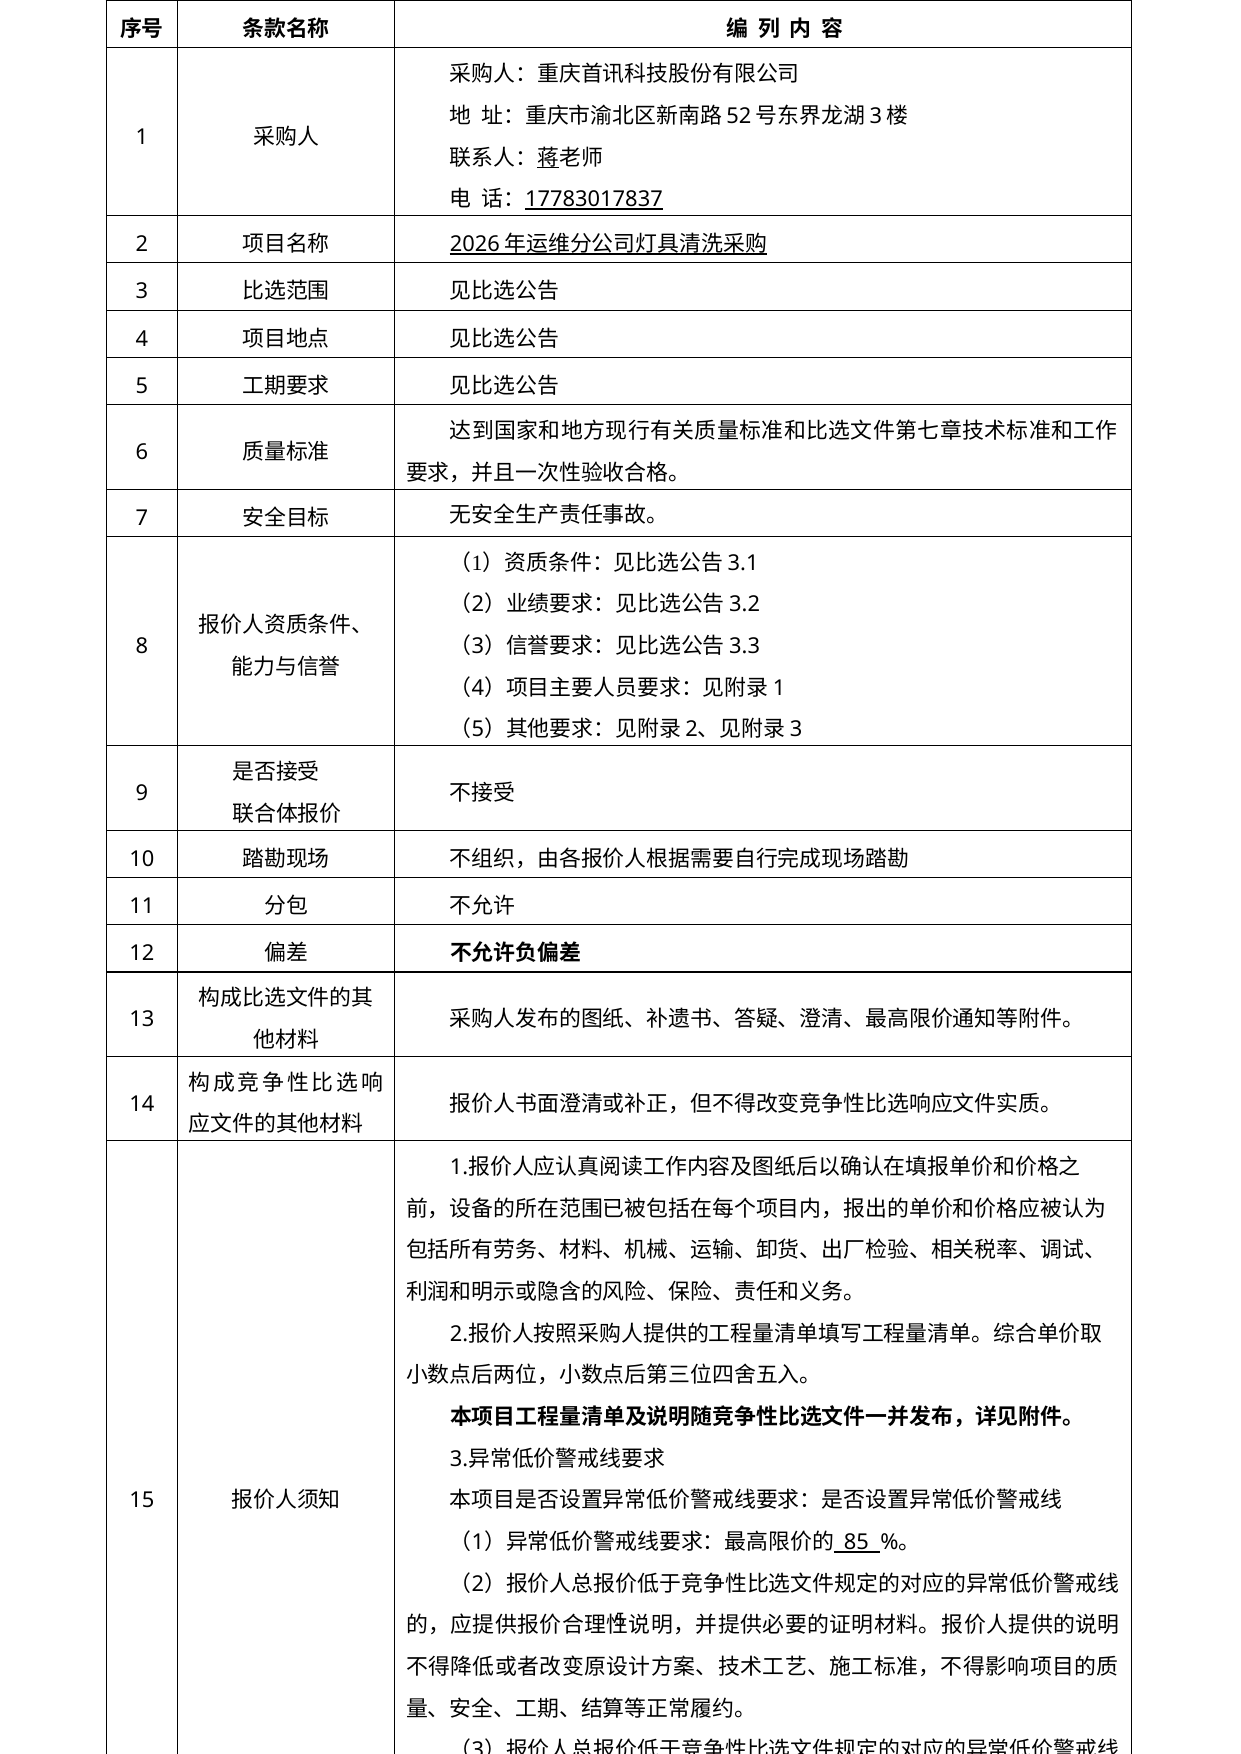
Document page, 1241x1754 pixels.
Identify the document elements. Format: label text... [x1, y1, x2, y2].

table_cell 8 [107, 537, 177, 745]
table_cell 12 [107, 925, 177, 971]
table_cell 不允许 [395, 878, 1131, 924]
table_cell 工期要求 [178, 358, 394, 404]
table_cell 2 [107, 216, 177, 262]
table_cell 4 [107, 311, 177, 357]
table_cell 项目地点 [178, 311, 394, 357]
table_cell 9 [107, 746, 177, 829]
table_cell 资质条件：见比选公告3.1 （2）业绩要求：见比选公告3.2 （3）信誉要求：见比选公告3.3 （4）项目主要人员要求：见附录1 （5）其他要求：见附录2、见附录3 [395, 537, 1131, 745]
table_cell 采购人发布的图纸、补遗书、答疑、澄清、最高限价通知等附件。 [395, 973, 1131, 1056]
table_cell 踏勘现场 [178, 831, 394, 877]
table_cell 构成竞争性比选响应文件的其他材料 [178, 1057, 394, 1140]
table_cell 比选范围 [178, 263, 394, 309]
table_cell 不组织，由各报价人根据需要自行完成现场踏勘 [395, 831, 1131, 877]
table_cell 采购人：重庆首讯科技股份有限公司 地 址：重庆市渝北区新南路52号东界龙湖3楼 联系人：蒋老师 电 话：17783017837 [395, 48, 1131, 215]
table_header 序号 [107, 1, 177, 47]
table_cell 构成比选文件的其他材料 [178, 973, 394, 1056]
table_header 条款名称 [178, 1, 394, 47]
table_cell 10 [107, 831, 177, 877]
table_cell 项目名称 [178, 216, 394, 262]
table_cell 见比选公告 [395, 358, 1131, 404]
table_cell 15 [107, 1141, 177, 1754]
table_cell 达到国家和地方现行有关质量标准和比选文件第七章技术标准和工作要求，并且一次性验收合格。 [395, 405, 1131, 488]
table_cell 见比选公告 [395, 263, 1131, 309]
table_cell 报价人资质条件、能力与信誉 [178, 537, 394, 745]
table_cell 偏差 [178, 925, 394, 971]
table_cell 11 [107, 878, 177, 924]
table_cell 是否接受 联合体报价 [178, 746, 394, 829]
table_cell 14 [107, 1057, 177, 1140]
table_header 编 列 内 容 [395, 1, 1131, 47]
table_cell 6 [107, 405, 177, 488]
table_cell 3 [107, 263, 177, 309]
table_cell 13 [107, 973, 177, 1056]
table_cell 不允许负偏差 [395, 925, 1131, 971]
table_cell 7 [107, 490, 177, 536]
table_cell 不接受 [395, 746, 1131, 829]
table_cell 1.报价人应认真阅读工作内容及图纸后以确认在填报单价和价格之前，设备的所在范围已被包括在每个项目内，报出的单价和价格应被认为包括所有劳务、材料、机械、运输、卸货、出厂检验、相关税率、调试、利润和明示或隐含的风险、保险、责任和义务。 2.报价人按照采购人提供的工程量清单填写工程量清单。综合单价取小数点后两位，小数点后第三位四舍五入。 本项目工程量清单及说明随竞争性比选文件一并发布，详见附件。 3.异常低价警戒线要求 本项目是否设置异常低价警戒线要求：是否设置异常低价警戒线 （1）异常低价警戒线要求：最高限价的 85 %。 （2）报价人总报价低于竞争性比选文件规定的对应的异常低价警戒线的，应提供报价合理性说明，并提供必要的证明材料。报价人提供的说明不得降低或者改变原设计方案、技术工艺、施工标准，不得影响项目的质量、安全、工期、结算等正常履约。 （3）报价人总报价低于竞争性比选文件规定的对应的异常低价警戒线的，报价人未提供报价合理性说明或者提供的说明不能证明其报价合理性的，由评标委员会作否决报价处理。 [395, 1141, 1131, 1754]
table_cell 无安全生产责任事故。 [395, 490, 1131, 536]
table_cell 安全目标 [178, 490, 394, 536]
table_cell 5 [107, 358, 177, 404]
table_cell 质量标准 [178, 405, 394, 488]
table_cell 报价人须知 [178, 1141, 394, 1754]
table_cell 报价人书面澄清或补正，但不得改变竞争性比选响应文件实质。 [395, 1057, 1131, 1140]
table_cell 2026年运维分公司灯具清洗采购 [395, 216, 1131, 262]
table_cell 分包 [178, 878, 394, 924]
table_cell 见比选公告 [395, 311, 1131, 357]
table_cell 采购人 [178, 48, 394, 215]
table_cell 1 [107, 48, 177, 215]
